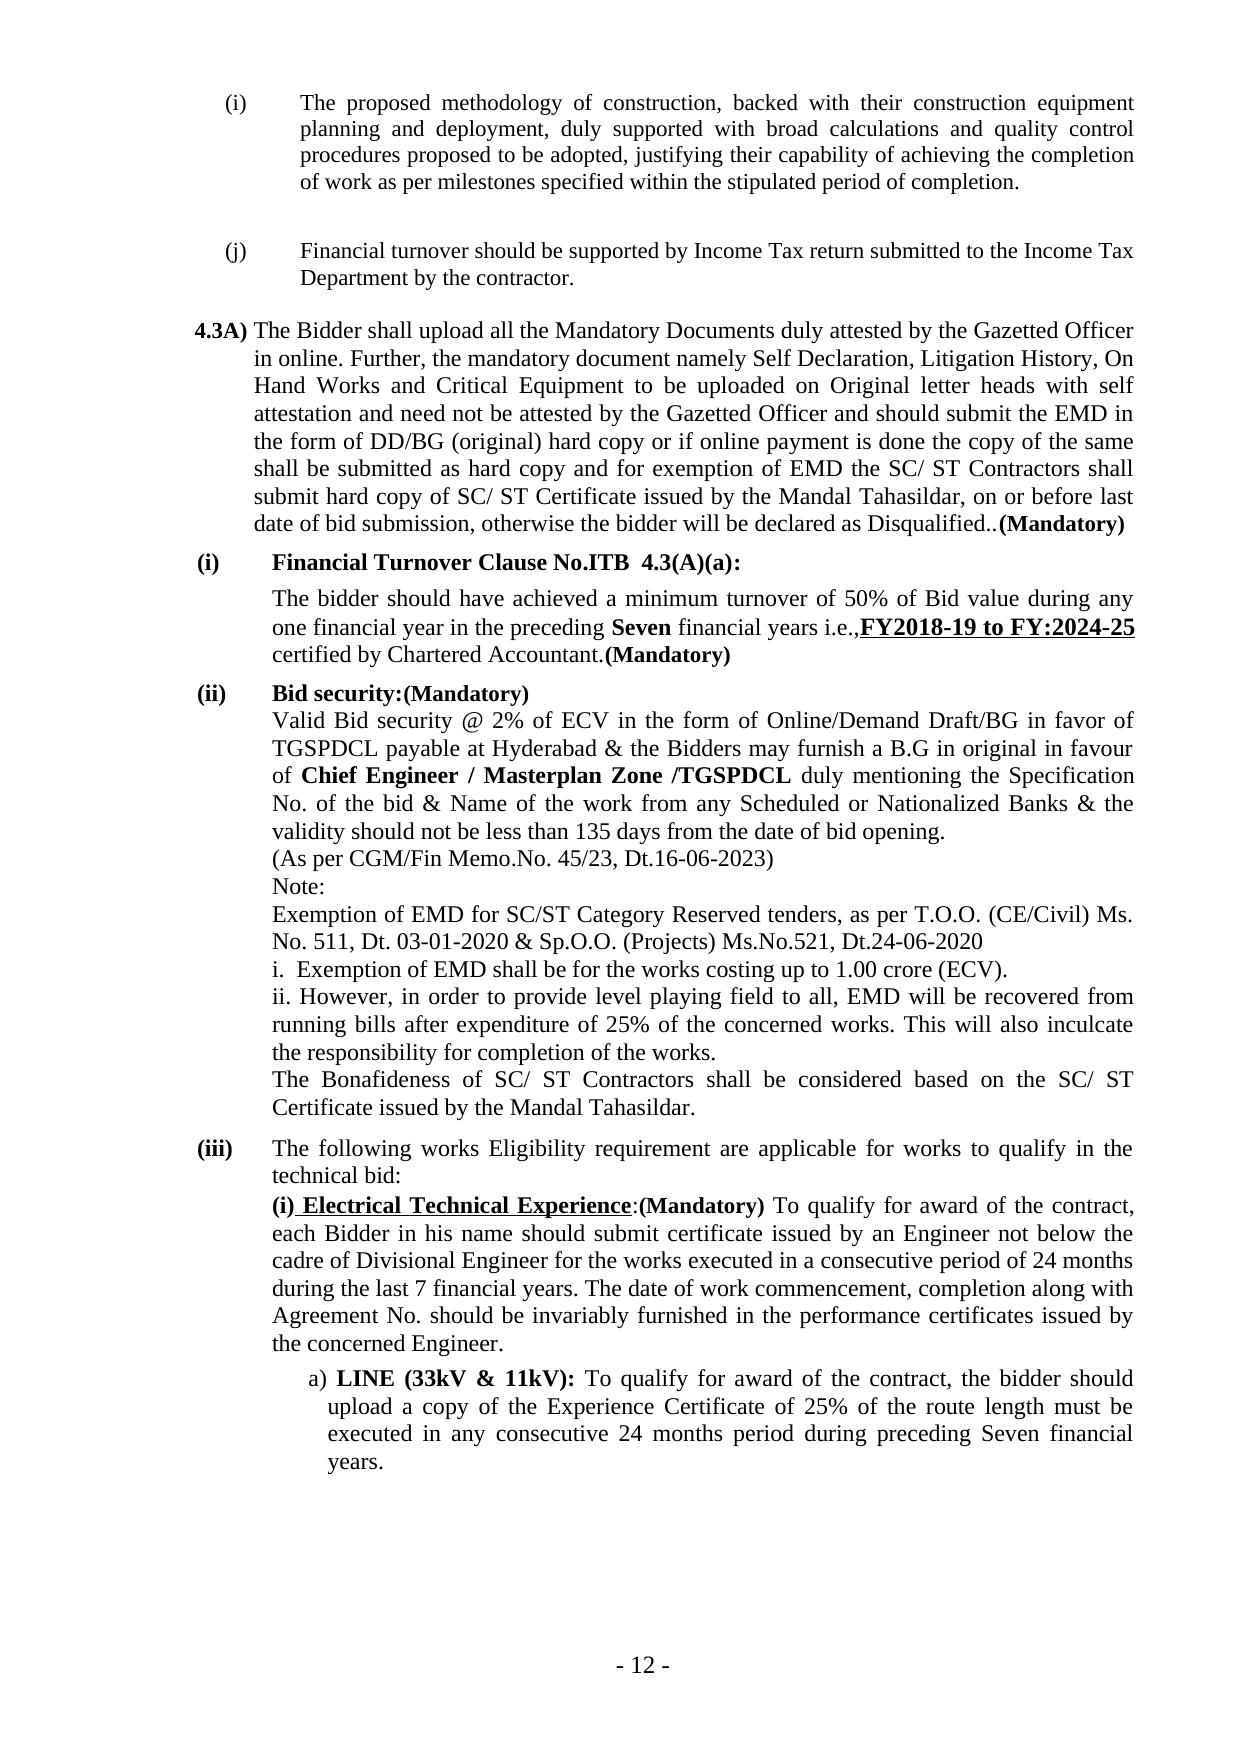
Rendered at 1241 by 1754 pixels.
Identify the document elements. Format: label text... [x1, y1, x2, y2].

list Financial Turnover Clause No.ITB 4.3(A)(a): [197, 548, 1135, 576]
list The following works Eligibility requirement are applicable for works to qualify in the technical bid: [197, 1134, 1135, 1189]
list i. Exemption of EMD shall be for the works costing up to 1.00 crore (ECV). [272, 955, 1135, 982]
list Financial turnover should be supported by Income Tax return submitted to the Income Tax Department by the contractor. [225, 237, 1135, 290]
text 4.3A) The Bidder shall upload all the Mandatory Documents duly attested by the Gazetted Officer in online. Further, the mandatory document namely Self Declaration, Litigation History, On Hand Works and Critical Equipment to be uploaded on Original letter heads with self attestation and need not be attested by the Gazetted Officer and should submit the EMD in the form of DD/BG (original) hard copy or if online payment is done the copy of the same shall be submitted as hard copy and for exemption of EMD the SC/ ST Contractors shall submit hard copy of SC/ ST Certificate issued by the Mandal Tahasildar, on or before last date of bid submission, otherwise the bidder will be declared as Disqualified..(Mandatory) [194, 316, 1135, 537]
list (i) Electrical Technical Experience:(Mandatory) To qualify for award of the contract, each Bidder in his name should submit certificate issued by an Engineer not below the cadre of Divisional Engineer for the works executed in a consecutive period of 24 months during the last 7 financial years. The date of work commencement, completion along with Agreement No. should be invariably furnished in the performance certificates issued by the concerned Engineer. [272, 1191, 1135, 1357]
list The Bonafideness of SC/ ST Contractors shall be considered based on the SC/ ST Certificate issued by the Mandal Tahasildar. [272, 1065, 1135, 1120]
list The bidder should have achieved a minimum turnover of 50% of Bid value during any one financial year in the preceding Seven financial years i.e.,FY2018-19 to FY:2024-25 certified by Chartered Accountant.(Mandatory) [272, 584, 1135, 668]
list a) LINE (33kV & 11kV): To qualify for award of the contract, the bidder should upload a copy of the Experience Certificate of 25% of the route length must be executed in any consecutive 24 months period during preceding Seven financial years. [272, 1364, 1135, 1475]
list Note: [272, 872, 1135, 899]
list Exemption of EMD for SC/ST Category Reserved tenders, as per T.O.O. (CE/Civil) Ms. No. 511, Dt. 03-01-2020 & Sp.O.O. (Projects) Ms.No.521, Dt.24-06-2020 [272, 899, 1135, 955]
list ii. However, in order to provide level playing field to all, EMD will be recovered from running bills after expenditure of 25% of the concerned works. This will also inculcate the responsibility for completion of the works. [272, 982, 1135, 1065]
list Valid Bid security @ 2% of ECV in the form of Online/Demand Draft/BG in favor of TGSPDCL payable at Hyderabad & the Bidders may furnish a B.G in original in favour of Chief Engineer / Masterplan Zone /TGSPDCL duly mentioning the Specification No. of the bid & Name of the work from any Scheduled or Nationalized Banks & the validity should not be less than 135 days from the date of bid opening. [272, 706, 1135, 844]
list (As per CGM/Fin Memo.No. 45/23, Dt.16-06-2023) [272, 844, 1135, 872]
list The proposed methodology of construction, backed with their construction equipment planning and deployment, duly supported with broad calculations and quality control procedures proposed to be adopted, justifying their capability of achieving the completion of work as per milestones specified within the stipulated period of completion. [225, 89, 1135, 194]
list Bid security:(Mandatory) [197, 679, 1135, 706]
